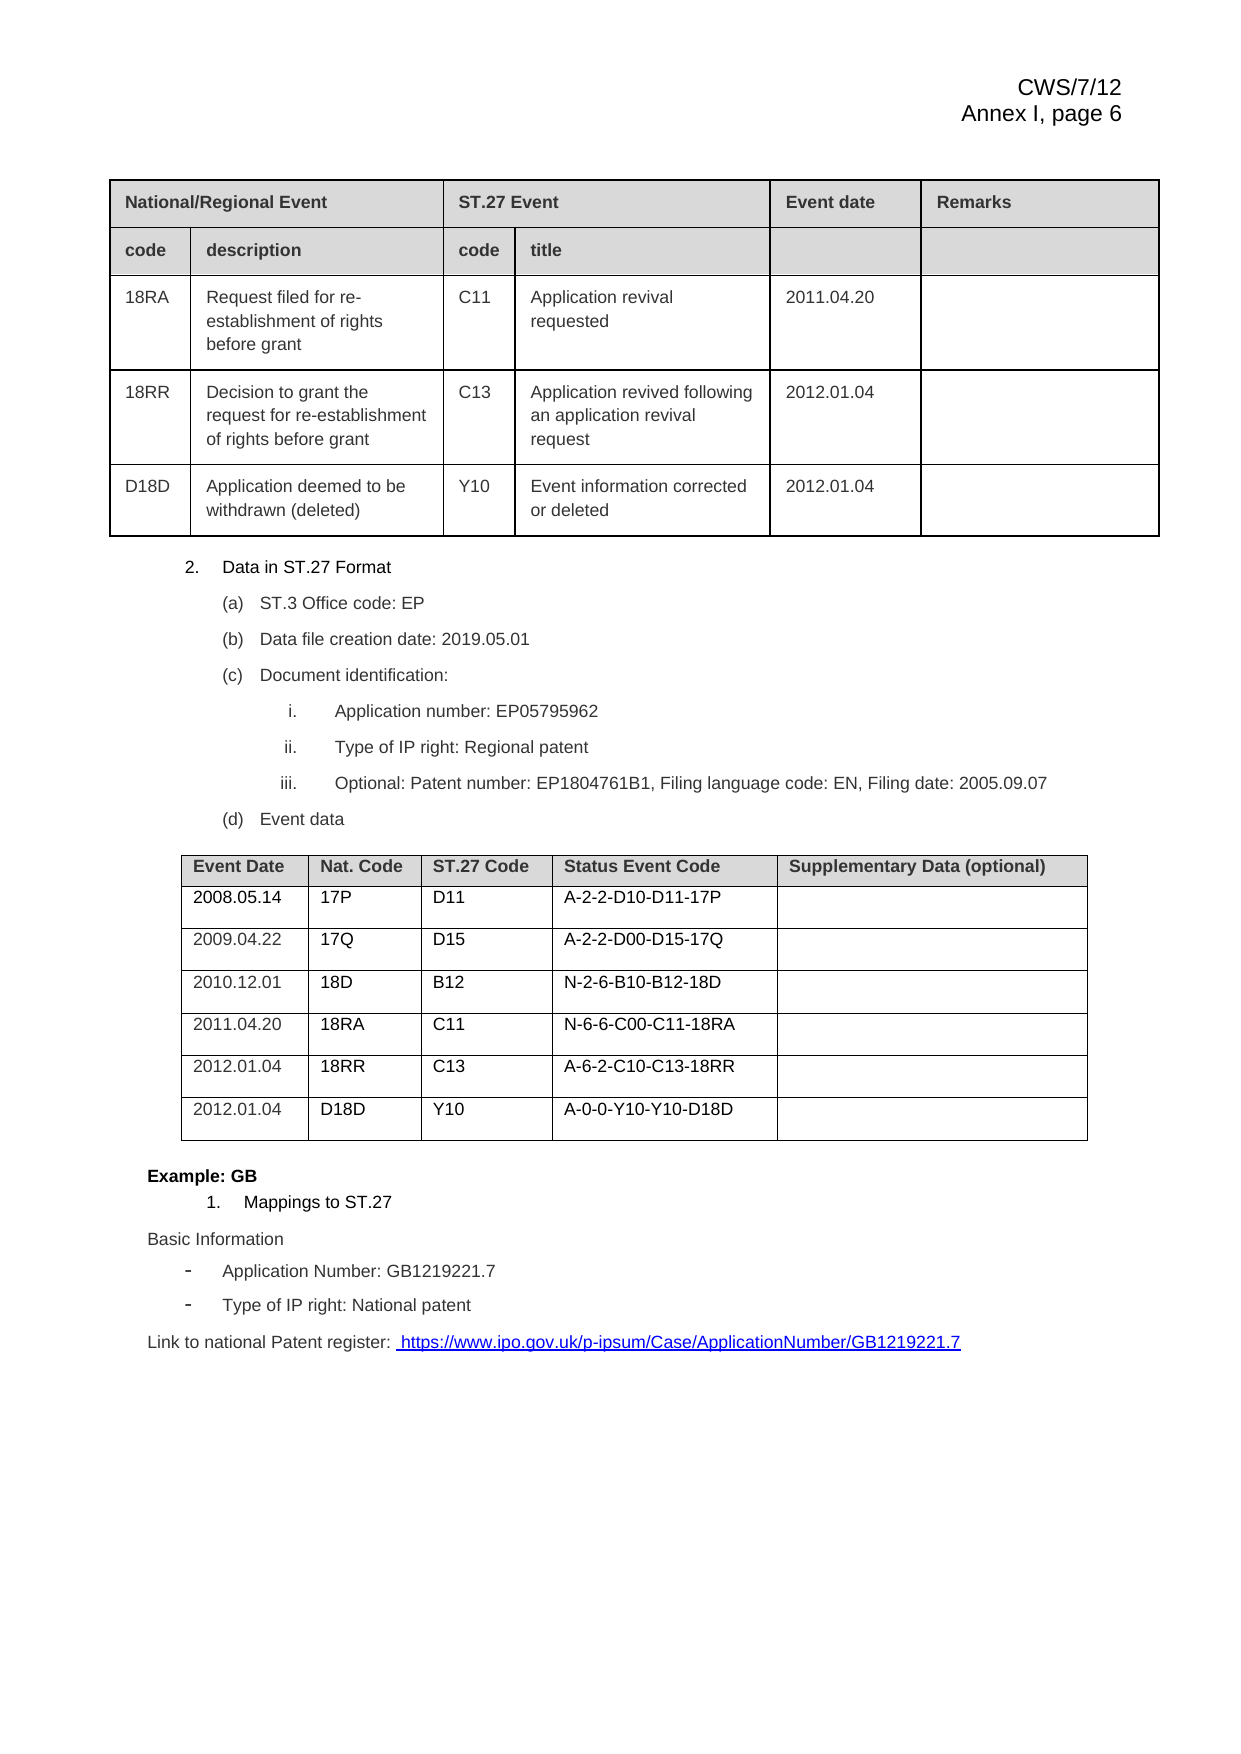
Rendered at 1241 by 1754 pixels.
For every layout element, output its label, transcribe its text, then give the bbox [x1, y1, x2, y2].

table_cell Request filed for re-establishment of rights before grant [191, 276, 443, 369]
table_cell Y10 [444, 465, 514, 535]
table_cell A-0-0-Y10-Y10-D18D [553, 1098, 777, 1139]
table_header Event date [771, 181, 920, 227]
table_cell code [111, 228, 190, 274]
text Link to national Patent register: https://www.ipo.gov.uk/p-ipsum/Case/ApplicationNumber/GB1219221.7 [147, 1332, 1122, 1352]
table_cell code [444, 228, 514, 274]
table_cell C11 [444, 276, 514, 369]
subtitle Example: GB [147, 1166, 1122, 1186]
table_cell 2012.01.04 [182, 1056, 308, 1097]
table_cell 2012.01.04 [182, 1098, 308, 1139]
table_cell [922, 371, 1158, 464]
table_cell C11 [422, 1014, 552, 1055]
table_cell [922, 465, 1158, 535]
table_cell A-6-2-C10-C13-18RR [553, 1056, 777, 1097]
table_header Nat. Code [309, 856, 421, 886]
table_cell N-6-6-C00-C11-18RA [553, 1014, 777, 1055]
table_cell 17Q [309, 929, 421, 970]
table_cell [778, 971, 1087, 1013]
table_header Supplementary Data (optional) [778, 856, 1087, 886]
table_cell 18D [309, 971, 421, 1013]
table_header Event Date [182, 856, 308, 886]
table_cell 2011.04.20 [771, 276, 920, 369]
table_cell [922, 276, 1158, 369]
table_cell A-2-2-D10-D11-17P [553, 887, 777, 928]
table_cell [778, 887, 1087, 928]
table_cell 18RR [309, 1056, 421, 1097]
table_cell [771, 228, 920, 274]
table_cell Event information corrected or deleted [516, 465, 769, 535]
list Event data [222, 809, 1122, 829]
list Data file creation date: 2019.05.01 [222, 629, 1122, 649]
table_header Status Event Code [553, 856, 777, 886]
list Type of IP right: National patent [184, 1295, 1122, 1316]
table_header Remarks [922, 181, 1158, 227]
list Type of IP right: Regional patent [297, 737, 1122, 757]
table_cell [778, 1056, 1087, 1097]
table_cell Application revival requested [516, 276, 769, 369]
list ST.3 Office code: EP [222, 593, 1122, 613]
table_cell Y10 [422, 1098, 552, 1139]
table_cell 18RA [309, 1014, 421, 1055]
table_cell C13 [422, 1056, 552, 1097]
table_cell [778, 929, 1087, 970]
table_cell description [191, 228, 443, 274]
table_cell Application revived following an application revival request [516, 371, 769, 464]
list Data in ST.27 Format [184, 557, 1122, 577]
table_cell N-2-6-B10-B12-18D [553, 971, 777, 1013]
table_cell [778, 1014, 1087, 1055]
list Optional: Patent number: EP1804761B1, Filing language code: EN, Filing date: 2005.09.07 [297, 773, 1122, 793]
table_cell 2009.04.22 [182, 929, 308, 970]
table_cell 2011.04.20 [182, 1014, 308, 1055]
table_header National/Regional Event [111, 181, 443, 227]
table_cell 2012.01.04 [771, 465, 920, 535]
table_header ST.27 Event [444, 181, 769, 227]
list Application number: EP05795962 [297, 701, 1122, 721]
table_cell 2008.05.14 [182, 887, 308, 928]
table_cell D11 [422, 887, 552, 928]
table_cell D18D [309, 1098, 421, 1139]
table_cell 17P [309, 887, 421, 928]
list Document identification: [222, 665, 1122, 685]
table_cell Decision to grant the request for re-establishment of rights before grant [191, 371, 443, 464]
table_header ST.27 Code [422, 856, 552, 886]
table_cell D15 [422, 929, 552, 970]
table_cell C13 [444, 371, 514, 464]
table_cell 2010.12.01 [182, 971, 308, 1013]
table_cell 18RA [111, 276, 190, 369]
text Basic Information [147, 1228, 1122, 1249]
table_cell 2012.01.04 [771, 371, 920, 464]
table_cell A-2-2-D00-D15-17Q [553, 929, 777, 970]
list Mappings to ST.27 [206, 1192, 1122, 1213]
table_cell Application deemed to be withdrawn (deleted) [191, 465, 443, 535]
table_cell 18RR [111, 371, 190, 464]
list Application Number: GB1219221.7 [184, 1261, 1122, 1282]
table_cell D18D [111, 465, 190, 535]
table_cell [778, 1098, 1087, 1139]
table_cell title [516, 228, 769, 274]
table_cell B12 [422, 971, 552, 1013]
table_cell [922, 228, 1158, 274]
